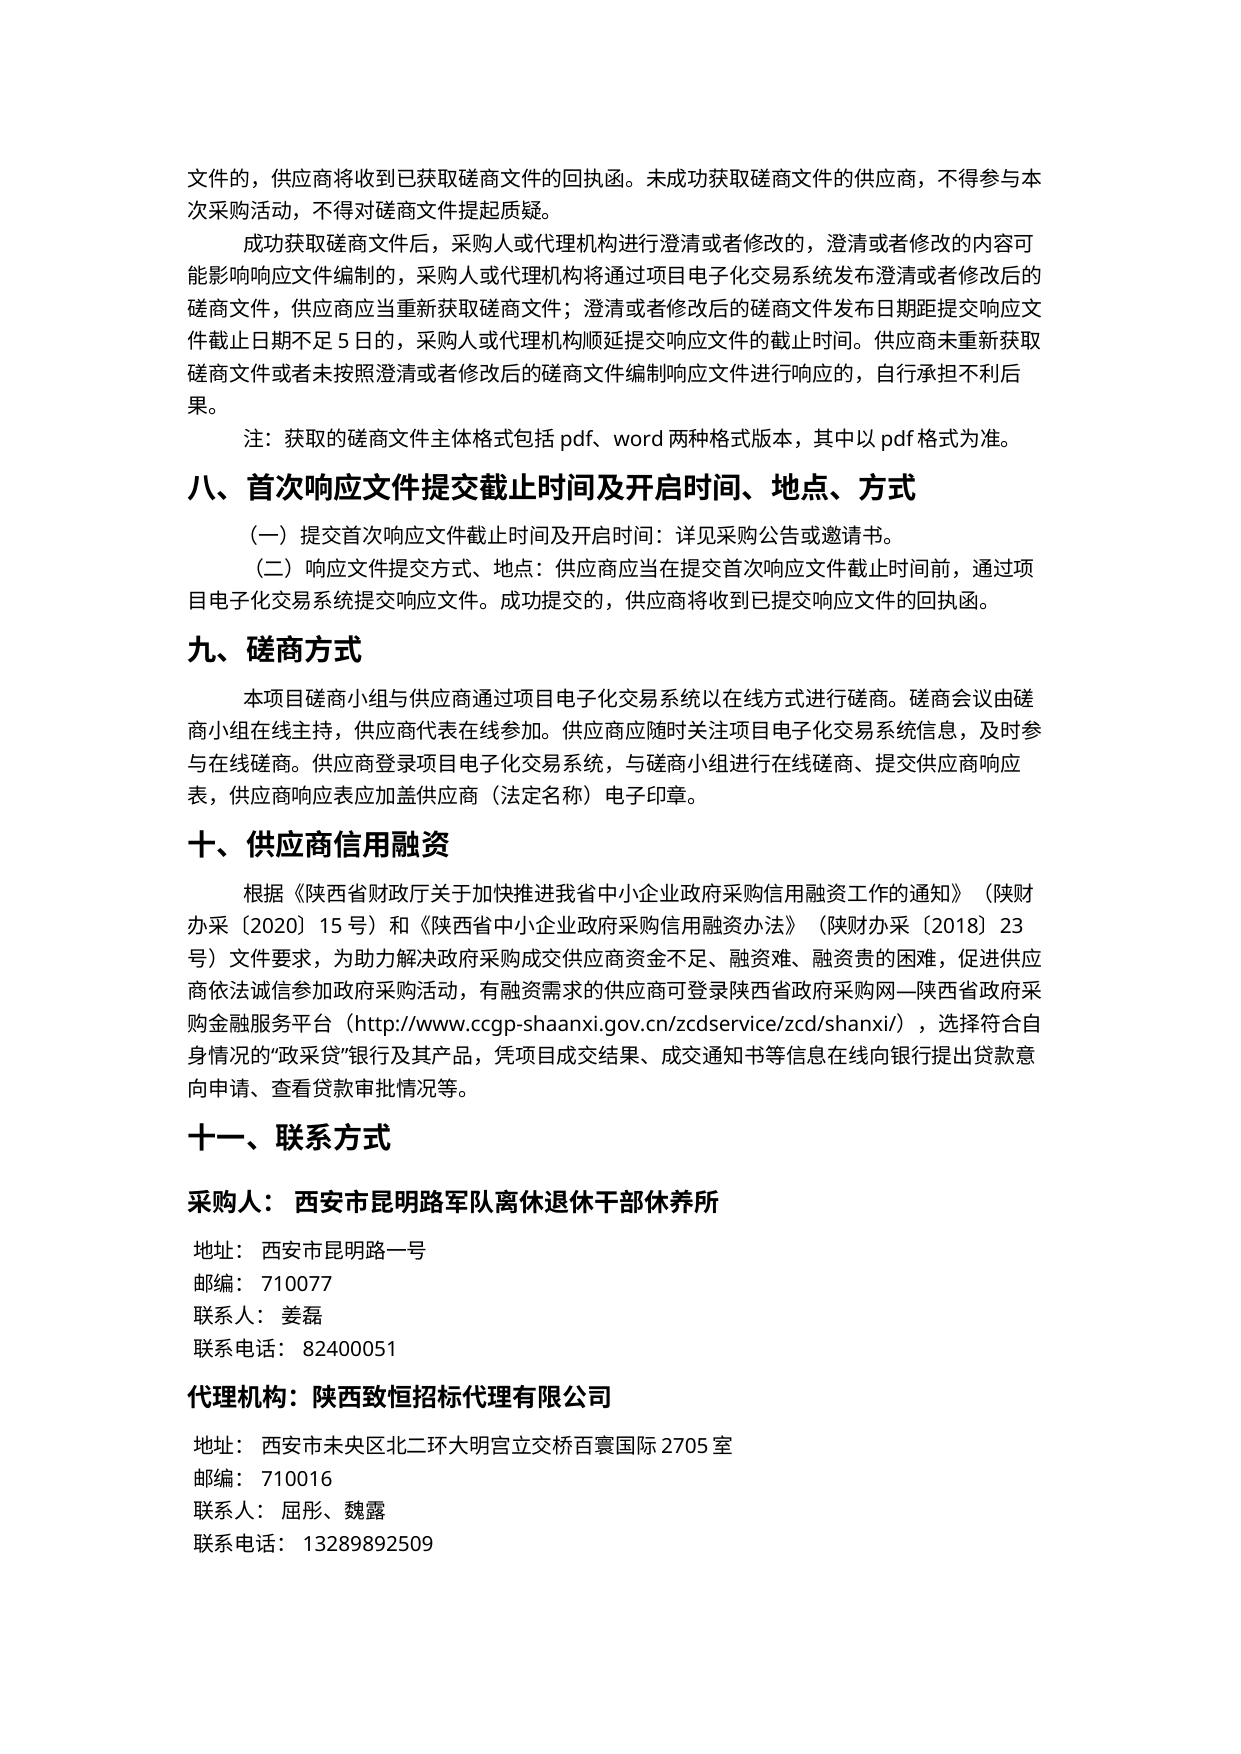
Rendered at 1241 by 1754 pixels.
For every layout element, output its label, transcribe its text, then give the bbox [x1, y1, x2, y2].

text 联系电话： 13289892509 [187, 1527, 1053, 1559]
text 地址： 西安市未央区北二环大明宫立交桥百寰国际2705室 [187, 1429, 1053, 1462]
text 成功获取磋商文件后，采购人或代理机构进行澄清或者修改的，澄清或者修改的内容可能影响响应文件编制的，采购人或代理机构将通过项目电子化交易系统发布澄清或者修改后的磋商文件，供应商应当重新获取磋商文件；澄清或者修改后的磋商文件发布日期距提交响应文件截止日期不足5日的，采购人或代理机构顺延提交响应文件的截止时间。供应商未重新获取磋商文件或者未按照澄清或者修改后的磋商文件编制响应文件进行响应的，自行承担不利后果。 [187, 227, 1053, 422]
text 十、供应商信用融资 [187, 812, 1053, 877]
text 地址： 西安市昆明路一号 [187, 1234, 1053, 1267]
text 注：获取的磋商文件主体格式包括pdf、word两种格式版本，其中以pdf格式为准。 [187, 422, 1053, 454]
text （二）响应文件提交方式、地点：供应商应当在提交首次响应文件截止时间前，通过项目电子化交易系统提交响应文件。成功提交的，供应商将收到已提交响应文件的回执函。 [187, 552, 1053, 617]
text 代理机构：陕西致恒招标代理有限公司 [187, 1364, 1053, 1429]
text （一）提交首次响应文件截止时间及开启时间：详见采购公告或邀请书。 [187, 519, 1053, 552]
text 本项目磋商小组与供应商通过项目电子化交易系统以在线方式进行磋商。磋商会议由磋商小组在线主持，供应商代表在线参加。供应商应随时关注项目电子化交易系统信息，及时参与在线磋商。供应商登录项目电子化交易系统，与磋商小组进行在线磋商、提交供应商响应表，供应商响应表应加盖供应商（法定名称）电子印章。 [187, 682, 1053, 812]
text 邮编： 710077 [187, 1267, 1053, 1299]
text 联系电话： 82400051 [187, 1332, 1053, 1364]
text 根据《陕西省财政厅关于加快推进我省中小企业政府采购信用融资工作的通知》（陕财办采〔2020〕15 号）和《陕西省中小企业政府采购信用融资办法》（陕财办采〔2018〕23 号）文件要求，为助力解决政府采购成交供应商资金不足、融资难、融资贵的困难，促进供应商依法诚信参加政府采购活动，有融资需求的供应商可登录陕西省政府采购网—陕西省政府采购金融服务平台（http://www.ccgp-shaanxi.gov.cn/zcdservice/zcd/shanxi/），选择符合自身情况的“政采贷”银行及其产品，凭项目成交结果、成交通知书等信息在线向银行提出贷款意向申请、查看贷款审批情况等。 [187, 877, 1053, 1104]
text 联系人： 姜磊 [187, 1299, 1053, 1332]
text 邮编： 710016 [187, 1462, 1053, 1494]
text 八、首次响应文件提交截止时间及开启时间、地点、方式 [187, 454, 1053, 519]
text 十一、联系方式 [187, 1104, 1053, 1169]
text 联系人： 屈彤、魏露 [187, 1494, 1053, 1527]
text 采购人： 西安市昆明路军队离休退休干部休养所 [187, 1169, 1053, 1234]
text 九、磋商方式 [187, 617, 1053, 682]
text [187, 162, 1053, 227]
